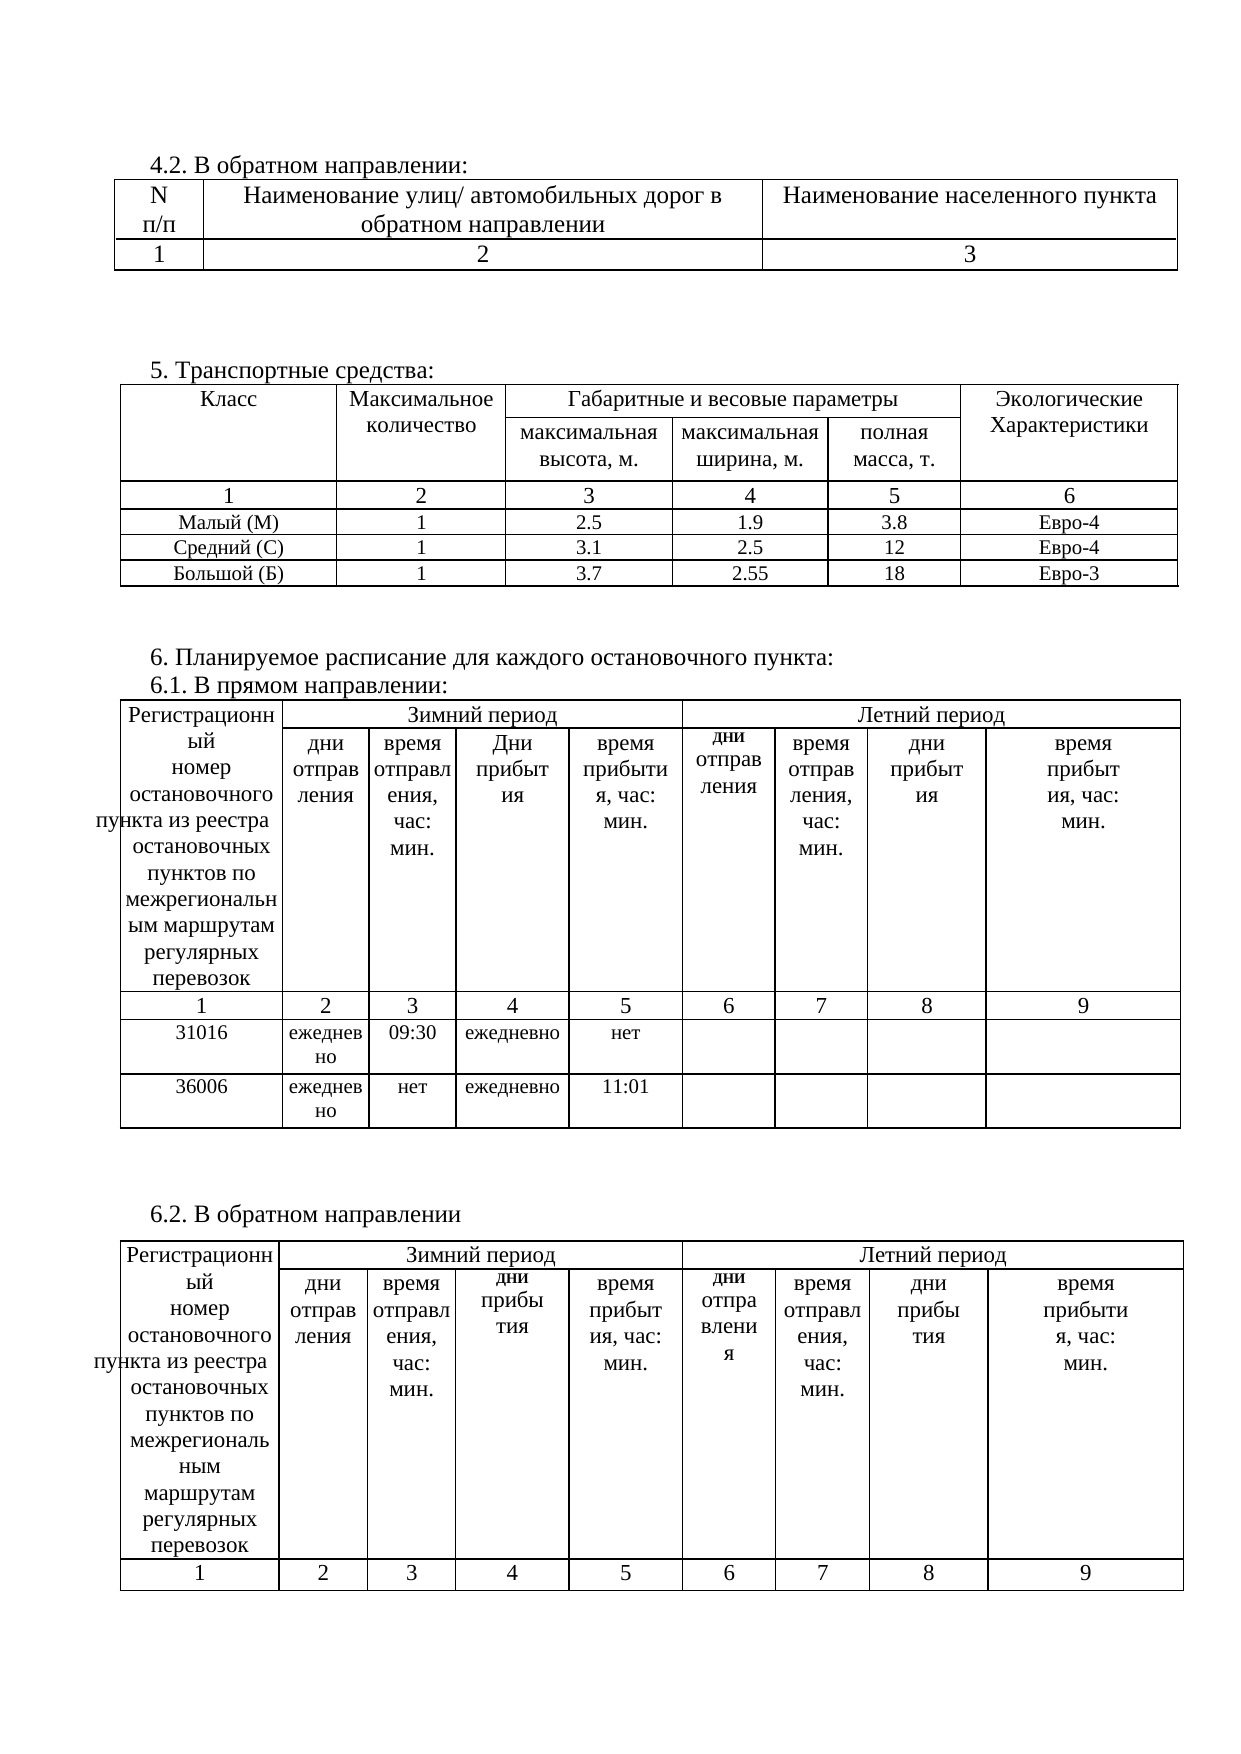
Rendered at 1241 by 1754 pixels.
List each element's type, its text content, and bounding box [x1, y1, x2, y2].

table_cell 3.8 [829, 510, 960, 534]
table_cell [987, 1020, 1180, 1073]
table_cell 12 [829, 535, 960, 559]
table_cell 8 [868, 992, 985, 1018]
table_cell 1 [115, 239, 203, 269]
table_cell 1 [121, 992, 282, 1018]
table_cell [683, 1020, 774, 1073]
table_cell максимальная высота, м. [506, 418, 672, 480]
table_cell 2.55 [673, 561, 827, 585]
table_cell 2.5 [506, 510, 672, 534]
table_cell 6 [961, 482, 1177, 508]
table_header Максимальное количество [337, 385, 505, 480]
table_cell 2.5 [673, 535, 827, 559]
table_header Экологические Характеристики [961, 385, 1177, 480]
table_cell 7 [776, 1560, 869, 1590]
table_cell 4 [457, 992, 568, 1018]
table_cell 09:30 [370, 1020, 455, 1073]
table_cell максимальная ширина, м. [673, 418, 827, 480]
table_cell 2 [204, 240, 762, 269]
table_cell [776, 1075, 867, 1127]
table_cell 6 [683, 1560, 775, 1590]
table_cell ДНИ прибы тия [456, 1270, 568, 1558]
table_header Класс [121, 385, 336, 480]
table_cell Евро-4 [961, 510, 1177, 534]
table_cell полная масса, т. [829, 418, 960, 480]
text 5. Транспортные средства: [150, 355, 1090, 383]
table_header Зимний период [283, 701, 682, 727]
table_cell 3.1 [506, 535, 672, 559]
table_cell [868, 1075, 985, 1127]
table_cell время отправл ения, час: мин. [368, 1270, 455, 1558]
table_cell ежедневно [457, 1075, 568, 1127]
table_cell Малый (М) [121, 510, 336, 534]
table_cell 5 [570, 1560, 682, 1590]
table_cell 11:01 [570, 1075, 682, 1127]
table_cell дни отправ ления [280, 1270, 367, 1558]
table_cell 1 [121, 1560, 278, 1590]
table_cell [868, 1020, 985, 1073]
text 4.2. В обратном направлении: [150, 150, 1090, 179]
table_cell ежедневно [283, 1020, 368, 1073]
table_cell дни отправ ления [283, 729, 368, 991]
table_cell [776, 1020, 867, 1073]
table_cell 5 [829, 482, 960, 508]
table_cell Евро-3 [961, 561, 1177, 585]
table_cell 36006 [121, 1075, 282, 1127]
table_cell 1 [121, 482, 336, 508]
table_cell ДНИ отправ ления [683, 729, 774, 991]
table_cell нет [370, 1075, 455, 1127]
table_cell 1.9 [673, 510, 827, 534]
table_cell время прибыт ия, час: мин. [570, 1270, 682, 1558]
table_header Наименование улиц/ автомобильных дорог в обратном направлении [204, 180, 762, 238]
table_cell нет [570, 1020, 682, 1073]
table_cell 3 [506, 482, 672, 508]
table_cell время отправл ения, час: мин. [370, 729, 455, 991]
text 6.1. В прямом направлении: [150, 670, 1090, 699]
table_cell 8 [870, 1560, 987, 1590]
table_header Наименование населенного пункта [763, 180, 1177, 238]
table_cell [987, 1075, 1180, 1127]
table_cell [683, 1075, 774, 1127]
table_header Габаритные и весовые параметры [506, 385, 960, 417]
table_cell 31016 [121, 1020, 282, 1073]
table_cell время прибыт ия, час: мин. [987, 729, 1180, 991]
table_cell 3 [368, 1560, 455, 1590]
table_cell 2 [283, 992, 368, 1018]
table_cell дни прибыт ия [868, 729, 985, 991]
table_cell 3 [370, 992, 455, 1018]
table_cell ежедневно [283, 1075, 368, 1127]
table_cell 3.7 [506, 561, 672, 585]
table_header Регистрационный номер остановочного пункта из реестра остановочных пунктов по межрегиональным маршрутам регулярных перевозок [121, 701, 282, 991]
table_header Зимний период [280, 1242, 682, 1268]
table_cell ежедневно [457, 1020, 568, 1073]
table_cell 2 [280, 1560, 367, 1590]
table_cell Большой (Б) [121, 561, 336, 585]
table_cell дни прибы тия [870, 1270, 987, 1558]
table_cell 18 [829, 561, 960, 585]
table_cell 9 [989, 1560, 1183, 1590]
table_header Летний период [683, 1242, 1183, 1268]
table_cell 1 [337, 535, 505, 559]
table_cell 6 [683, 992, 774, 1018]
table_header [121, 1242, 278, 1558]
table_header N п/п [115, 180, 203, 238]
table_cell время прибыти я, час: мин. [989, 1270, 1183, 1558]
table_cell Средний (С) [121, 535, 336, 559]
table_cell время прибыти я, час: мин. [570, 729, 682, 991]
table_cell 2 [337, 482, 505, 508]
table_cell 1 [337, 510, 505, 534]
table_cell 5 [570, 992, 682, 1018]
table_cell Дни прибыт ия [457, 729, 568, 991]
table_cell время отправл ения, час: мин. [776, 1270, 869, 1558]
table_cell 9 [987, 992, 1180, 1018]
table_cell время отправ ления, час: мин. [776, 729, 867, 991]
table_cell 3 [763, 238, 1177, 269]
table_cell 4 [456, 1560, 568, 1590]
table_cell 1 [337, 561, 505, 585]
table_cell ДНИ отпра влени я [683, 1270, 775, 1558]
table_cell 7 [776, 992, 867, 1018]
table_cell 4 [673, 482, 827, 508]
text 6. Планируемое расписание для каждого остановочного пункта: [150, 642, 1090, 670]
text 6.2. В обратном направлении [150, 1199, 1090, 1227]
table_cell Евро-4 [961, 535, 1177, 559]
table_header Летний период [683, 701, 1180, 727]
